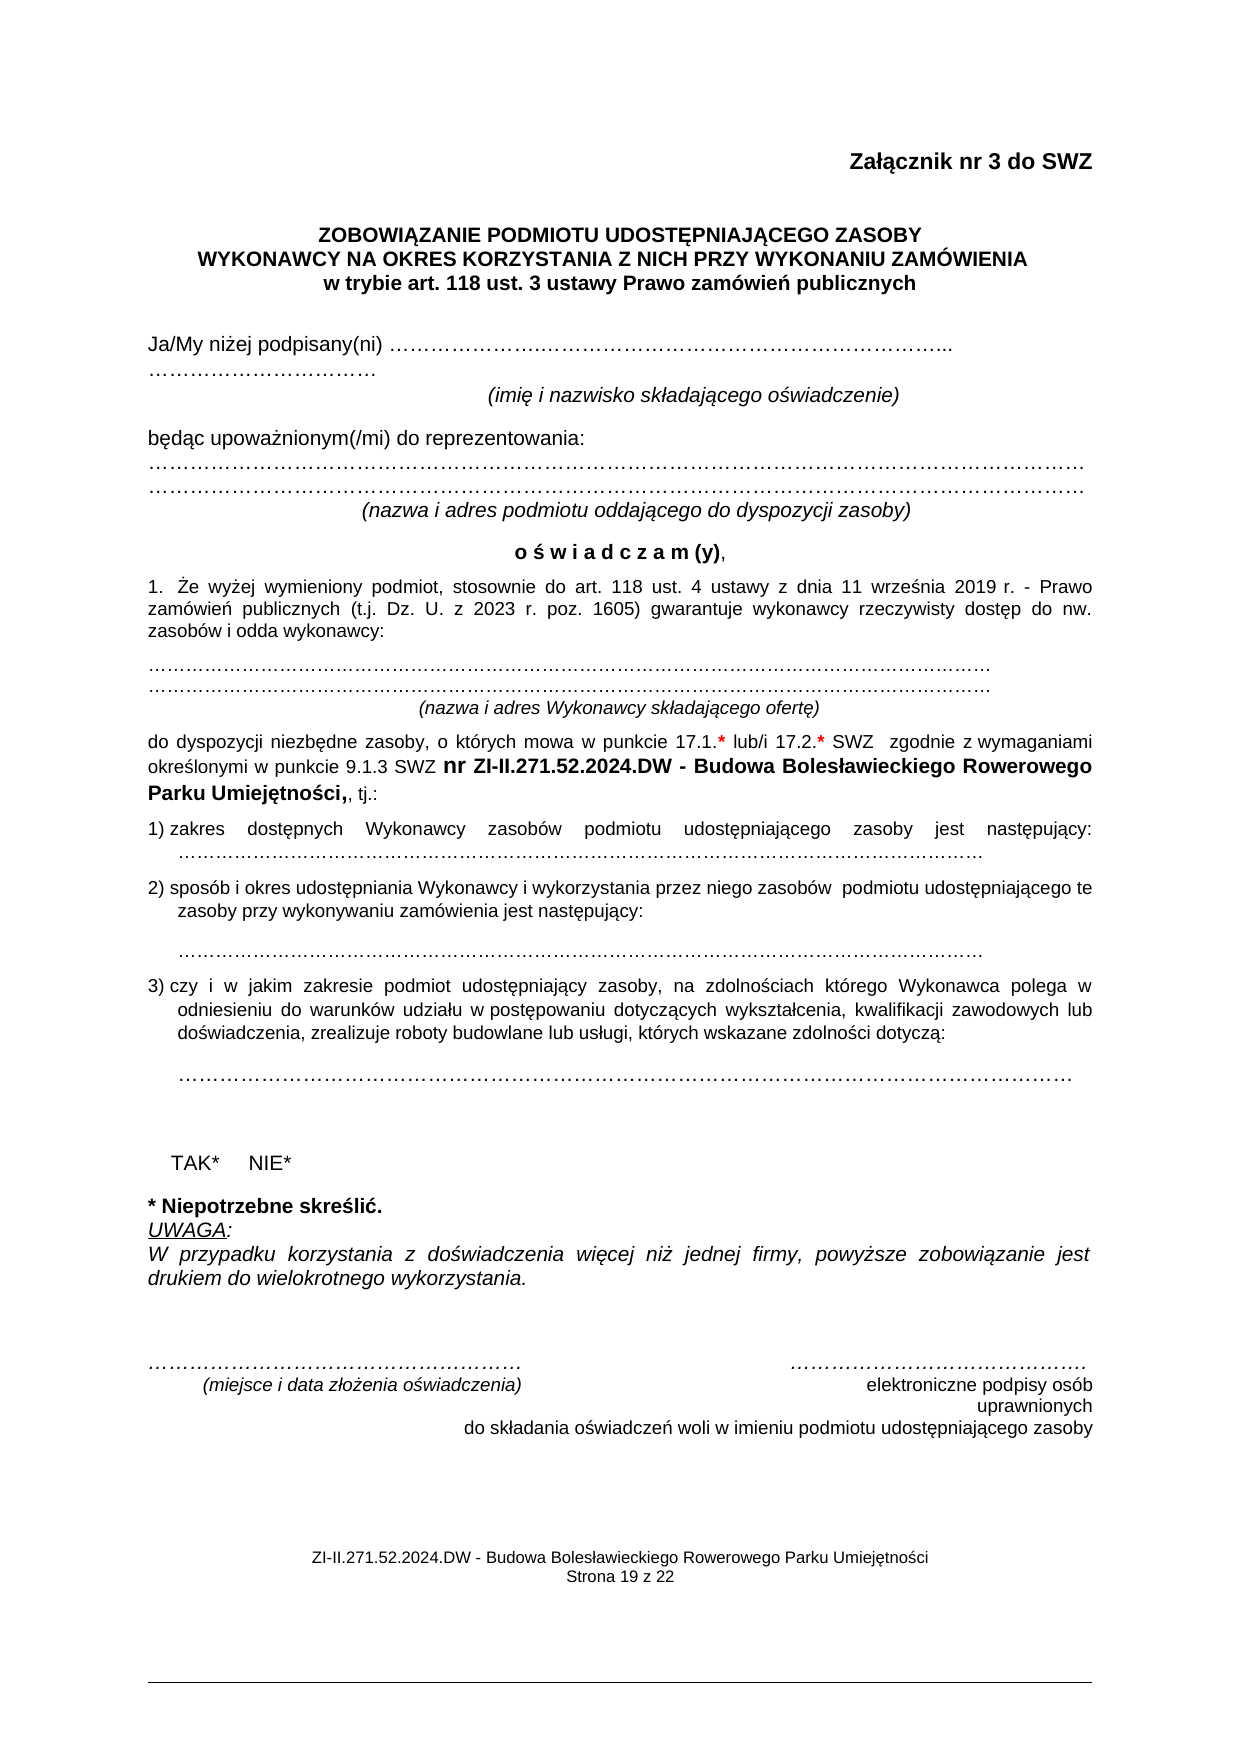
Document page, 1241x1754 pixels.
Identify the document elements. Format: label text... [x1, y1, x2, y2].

text 1) zakres dostępnych Wykonawcy zasobów podmiotu udostępniającego zasoby jest następujący: ………………………………………………………………………………………………………………… [148, 817, 1092, 862]
text * Niepotrzebne skreślić. [148, 1193, 1092, 1217]
text ……………………………………………………………………………………………………………………… [148, 675, 1092, 697]
text w trybie art. 118 ust. 3 ustawy Prawo zamówień publicznych [148, 271, 1092, 295]
text (nazwa i adres Wykonawcy składającego ofertę) [148, 697, 1092, 718]
text Ja/My niżej podpisany(ni) ………………….…………………………………………………...…………………………… [148, 331, 1092, 381]
text ……………………………………………………………………………………………………………………… [148, 473, 1092, 497]
text ……………………………………………………………………………………………………………………… [148, 449, 1092, 473]
text (nazwa i adres podmiotu oddającego do dyspozycji zasoby) [148, 497, 1092, 521]
text TAK* NIE* [148, 1151, 1092, 1175]
text Załącznik nr 3 do SWZ [148, 148, 1092, 174]
text 3) czy i w jakim zakresie podmiot udostępniający zasoby, na zdolnościach którego Wykonawca polega w odniesieniu do warunków udziału w postępowaniu dotyczących wykształcenia, kwalifikacji zawodowych lub doświadczenia, zrealizuje roboty budowlane lub usługi, których wskazane zdolności dotyczą: [148, 975, 1092, 1043]
text (imię i nazwisko składającego oświadczenie) [148, 383, 1092, 407]
text ………………………………………………………………………………………………………………… [177, 1062, 1092, 1086]
text o ś w i a d c z a m (y), [148, 540, 1092, 564]
text (miejsce i data złożenia oświadczenia) elektroniczne podpisy osób uprawnionych [148, 1374, 1092, 1417]
text ………………………………………………………………………………………………………………… [177, 939, 1092, 961]
list Że wyżej wymieniony podmiot, stosownie do art. 118 ust. 4 ustawy z dnia 11 września 2019 r. - Prawo zamówień publicznych (t.j. Dz. U. z 2023 r. poz. 1605) gwarantuje wykonawcy rzeczywisty dostęp do nw. zasobów i odda wykonawcy: [148, 576, 1092, 641]
text UWAGA: [148, 1217, 1092, 1241]
text ……………………………………………………………………………………………………………………… [148, 653, 1092, 675]
text będąc upoważnionym(/mi) do reprezentowania: [148, 426, 1092, 449]
text 2) sposób i okres udostępniania Wykonawcy i wykorzystania przez niego zasobów podmiotu udostępniającego te zasoby przy wykonywaniu zamówienia jest następujący: [148, 876, 1092, 921]
text WYKONAWCY NA OKRES KORZYSTANIA Z NICH PRZY WYKONANIU ZAMÓWIENIA [133, 247, 1092, 271]
text ……………………………………………… ……………………………………. [148, 1350, 1092, 1374]
text do dyspozycji niezbędne zasoby, o których mowa w punkcie 17.1.* lub/i 17.2.* SWZ zgodnie z wymaganiami określonymi w punkcie 9.1.3 SWZ nr ZI-II.271.52.2024.DW - Budowa Bolesławieckiego Rowerowego Parku Umiejętności,, tj.: [148, 731, 1092, 805]
text do składania oświadczeń woli w imieniu podmiotu udostępniającego zasoby [148, 1417, 1092, 1438]
text ZOBOWIĄZANIE PODMIOTU UDOSTĘPNIAJĄCEGO ZASOBY [148, 223, 1092, 247]
text W przypadku korzystania z doświadczenia więcej niż jednej firmy, powyższe zobowiązanie jest drukiem do wielokrotnego wykorzystania. [148, 1241, 1092, 1289]
